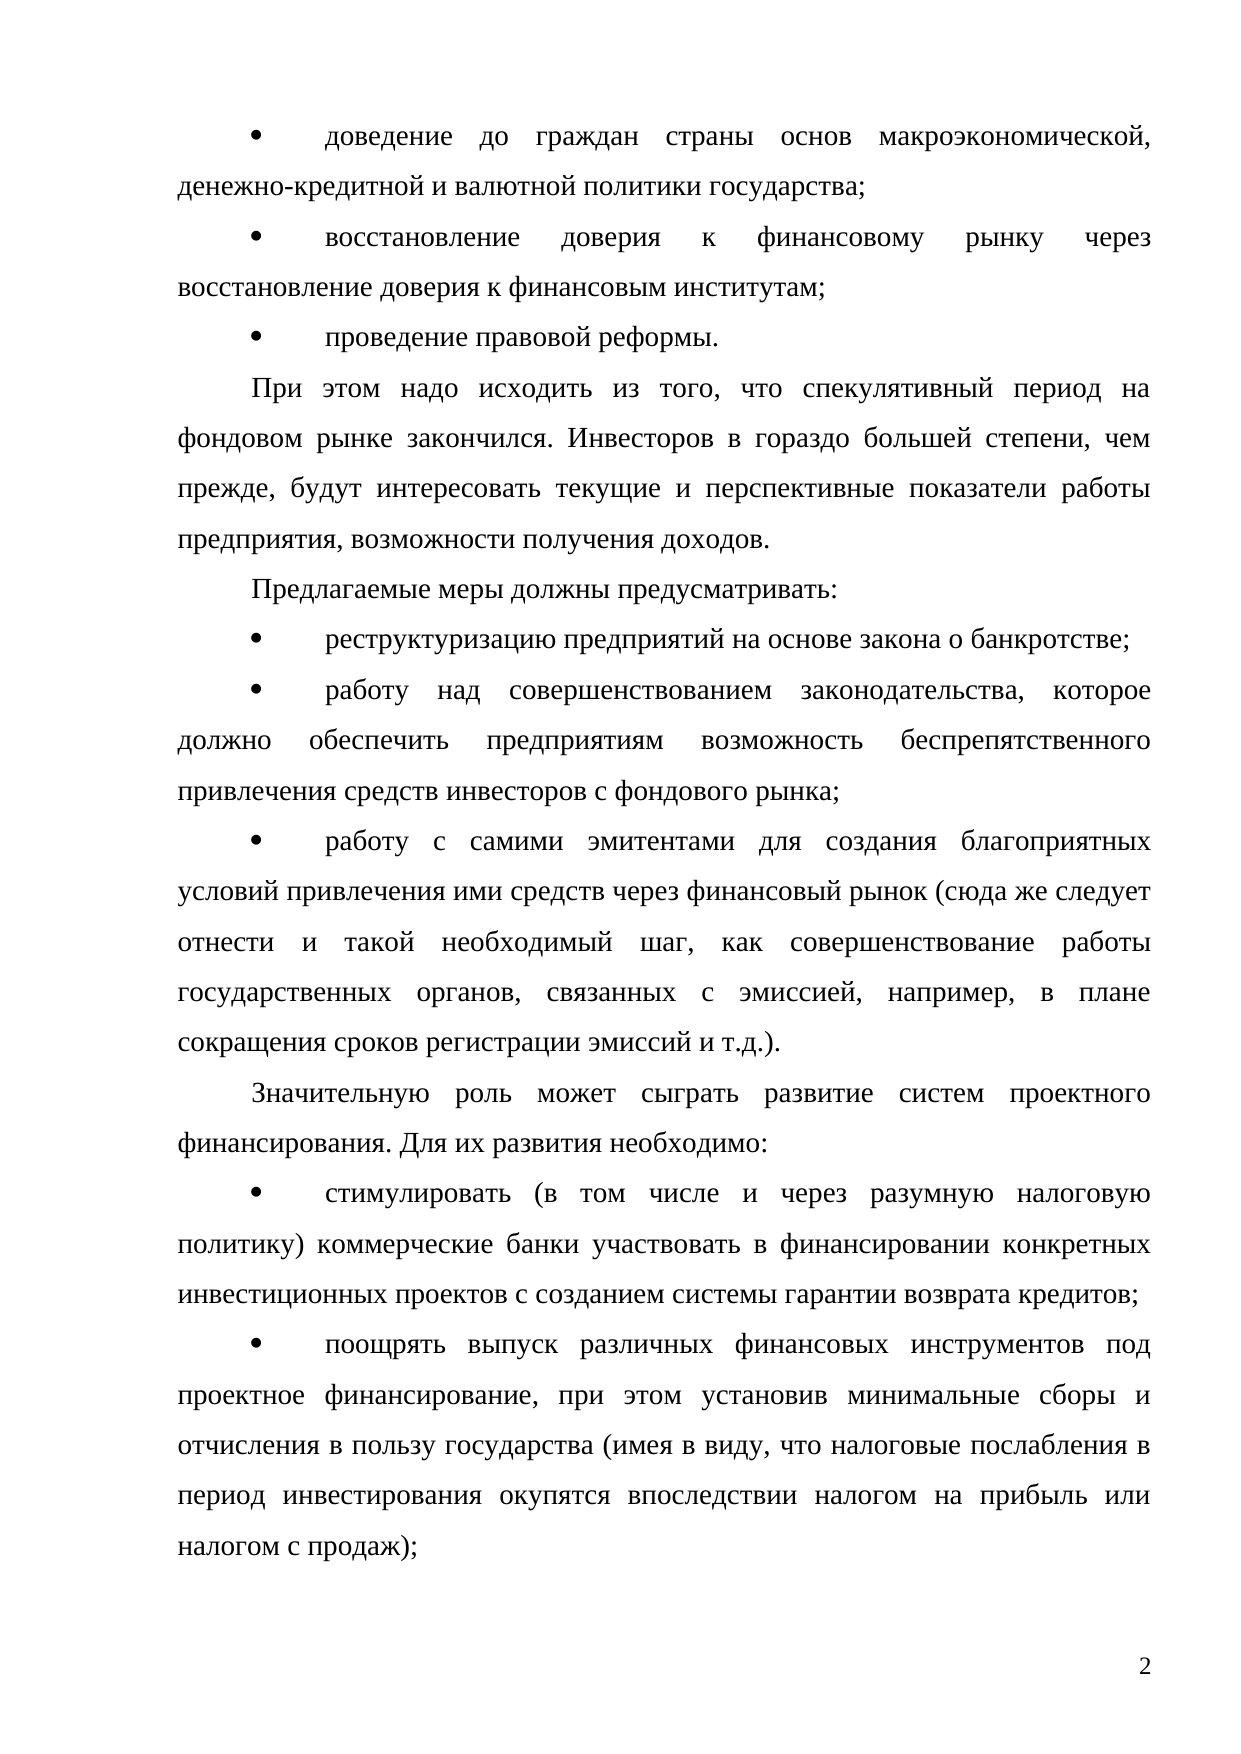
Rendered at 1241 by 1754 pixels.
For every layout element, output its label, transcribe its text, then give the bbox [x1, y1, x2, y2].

text Предлагаемые меры должны предусматривать: [177, 571, 1152, 605]
list доведение до граждан страны основ макроэкономической, денежно-кредитной и валютной политики государства; [177, 118, 1152, 202]
list работу над совершенствованием законодательства, которое должно обеспечить предприятиям возможность беспрепятственного привлечения средств инвесторов с фондового рынка; [177, 672, 1152, 806]
text Значительную роль может сыграть развитие систем проектного финансирования. Для их развития необходимо: [177, 1075, 1152, 1158]
list восстановление доверия к финансовому рынку через восстановление доверия к финансовым институтам; [177, 219, 1152, 303]
list поощрять выпуск различных финансовых инструментов под проектное финансирование, при этом установив минимальные сборы и отчисления в пользу государства (имея в виду, что налоговые послабления в период инвестирования окупятся впоследствии налогом на прибыль или налогом с продаж); [177, 1326, 1152, 1561]
list стимулировать (в том числе и через разумную налоговую политику) коммерческие банки участвовать в финансировании конкретных инвестиционных проектов с созданием системы гарантии возврата кредитов; [177, 1175, 1152, 1309]
list работу с самими эмитентами для создания благоприятных условий привлечения ими средств через финансовый рынок (сюда же следует отнести и такой необходимый шаг, как совершенствование работы государственных органов, связанных с эмиссией, например, в плане сокращения сроков регистрации эмиссий и т.д.). [177, 823, 1152, 1058]
text При этом надо исходить из того, что спекулятивный период на фондовом рынке закончился. Инвесторов в гораздо большей степени, чем прежде, будут интересовать текущие и перспективные показатели работы предприятия, возможности получения доходов. [177, 370, 1152, 554]
list проведение правовой реформы. [177, 319, 1152, 353]
list реструктуризацию предприятий на основе закона о банкротстве; [177, 622, 1152, 655]
